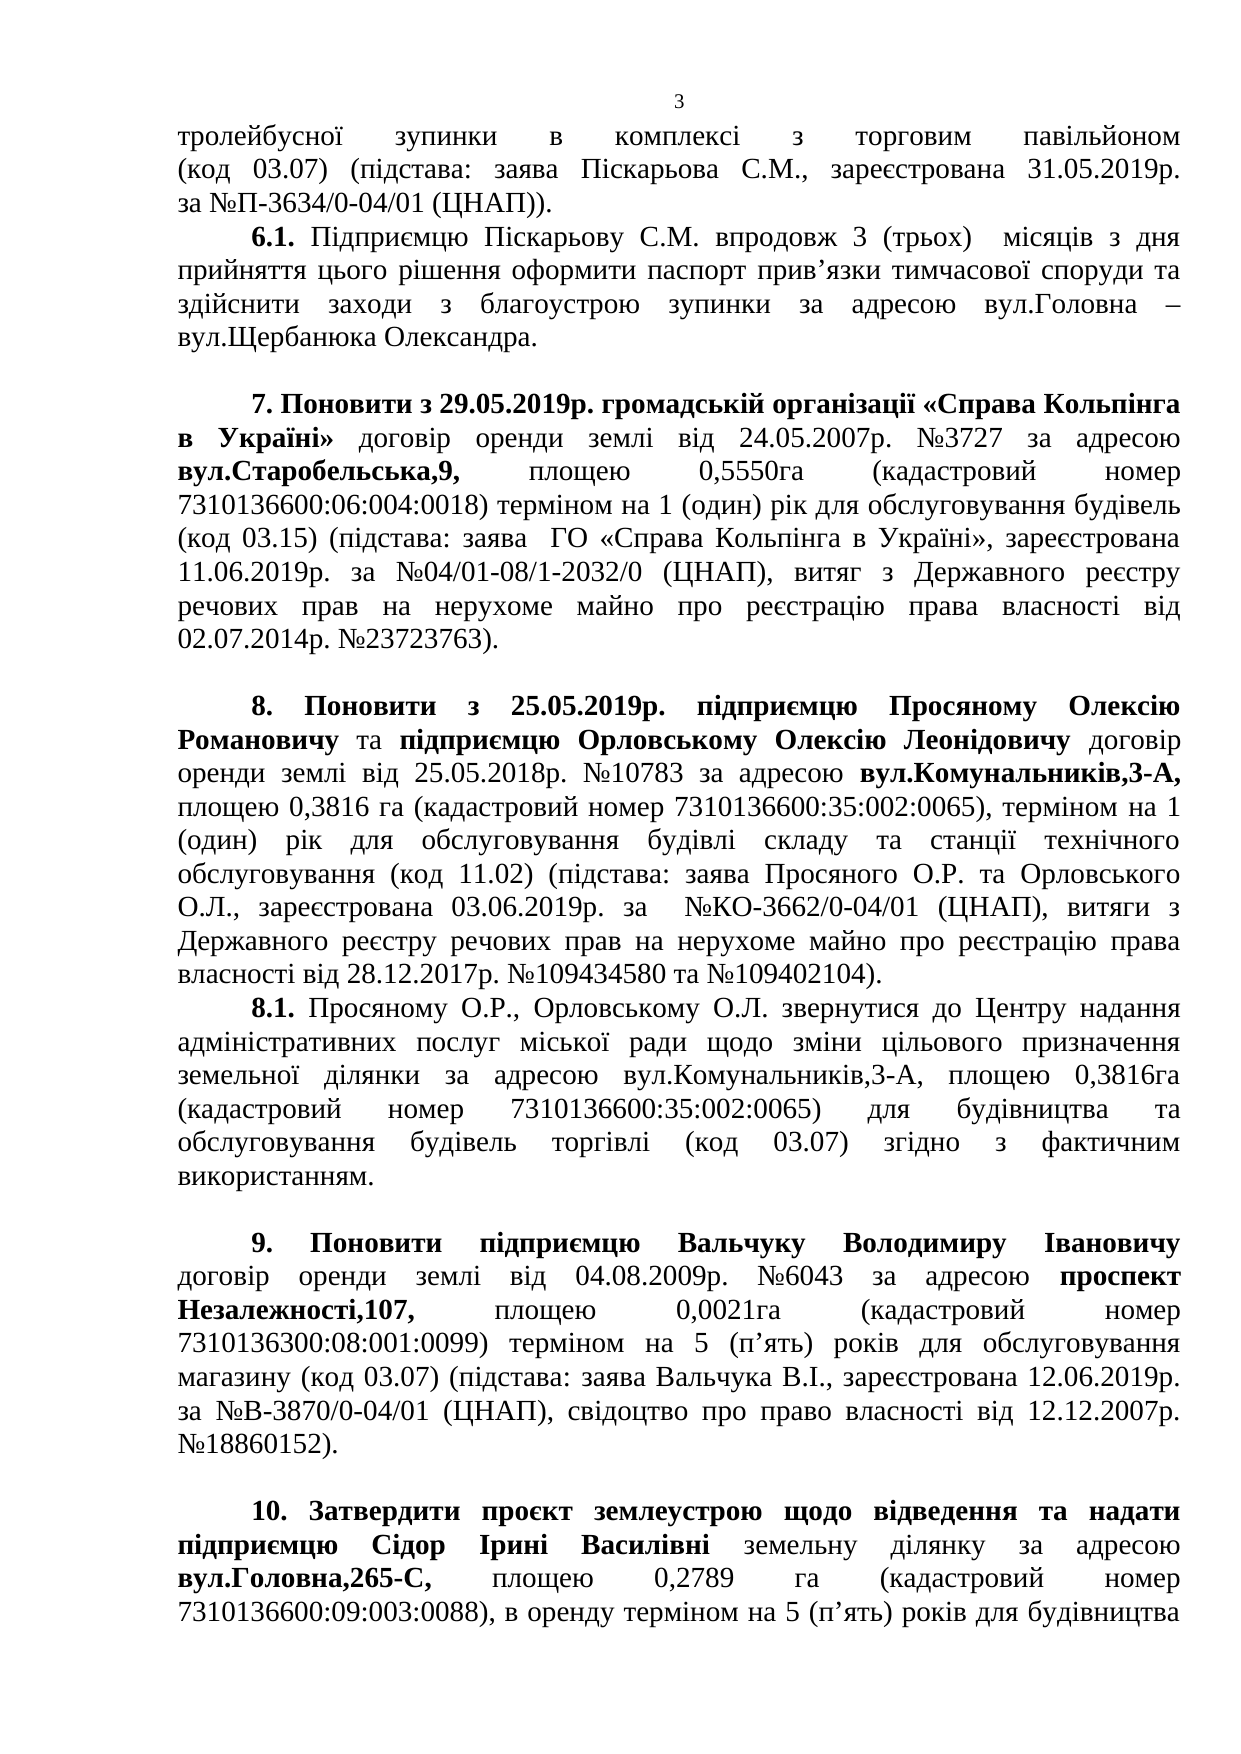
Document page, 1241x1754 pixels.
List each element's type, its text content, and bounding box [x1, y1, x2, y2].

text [177, 118, 1181, 219]
text 8. Поновити з 25.05.2019р. підприємцю Просяному Олексію Романовичу та підприємцю Орловському Олексію Леонідовичу договір оренди землі від 25.05.2018р. №10783 за адресою вул.Комунальників,3-А, площею 0,3816 га (кадастровий номер 7310136600:35:002:0065), терміном на 1 (один) рік для обслуговування будівлі складу та станції технічного обслуговування (код 11.02) (підстава: заява Просяного О.Р. та Орловського О.Л., зареєстрована 03.06.2019р. за №КО-3662/0-04/01 (ЦНАП), витяги з Державного реєстру речових прав на нерухоме майно про реєстрацію права власності від 28.12.2017р. №109434580 та №109402104). [177, 688, 1181, 990]
text 9. Поновити підприємцю Вальчуку Володимиру Івановичу договір оренди землі від 04.08.2009р. №6043 за адресою проспект Незалежності,107, площею 0,0021га (кадастровий номер 7310136300:08:001:0099) терміном на 5 (п’ять) років для обслуговування магазину (код 03.07) (підстава: заява Вальчука В.І., зареєстрована 12.06.2019р. за №В-3870/0-04/01 (ЦНАП), свідоцтво про право власності від 12.12.2007р. №18860152). [177, 1225, 1181, 1460]
text 7. Поновити з 29.05.2019р. громадській організації «Справа Кольпінга в Україні» договір оренди землі від 24.05.2007р. №3727 за адресою вул.Старобельська,9, площею 0,5550га (кадастровий номер 7310136600:06:004:0018) терміном на 1 (один) рік для обслуговування будівель (код 03.15) (підстава: заява ГО «Справа Кольпінга в Україні», зареєстрована 11.06.2019р. за №04/01-08/1-2032/0 (ЦНАП), витяг з Державного реєстру речових прав на нерухоме майно про реєстрацію права власності від 02.07.2014р. №23723763). [177, 386, 1181, 655]
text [177, 1493, 1181, 1627]
text 8.1. Просяному О.Р., Орловському О.Л. звернутися до Центру надання адміністративних послуг міської ради щодо зміни цільового призначення земельної ділянки за адресою вул.Комунальників,3-А, площею 0,3816га (кадастровий номер 7310136600:35:002:0065) для будівництва та обслуговування будівель торгівлі (код 03.07) згідно з фактичним використанням. [177, 990, 1181, 1191]
text 6.1. Підприємцю Піскарьову С.М. впродовж 3 (трьох) місяців з дня прийняття цього рішення оформити паспорт прив’язки тимчасової споруди та здійснити заходи з благоустрою зупинки за адресою вул.Головна – вул.Щербанюка Олександра. [177, 219, 1181, 353]
